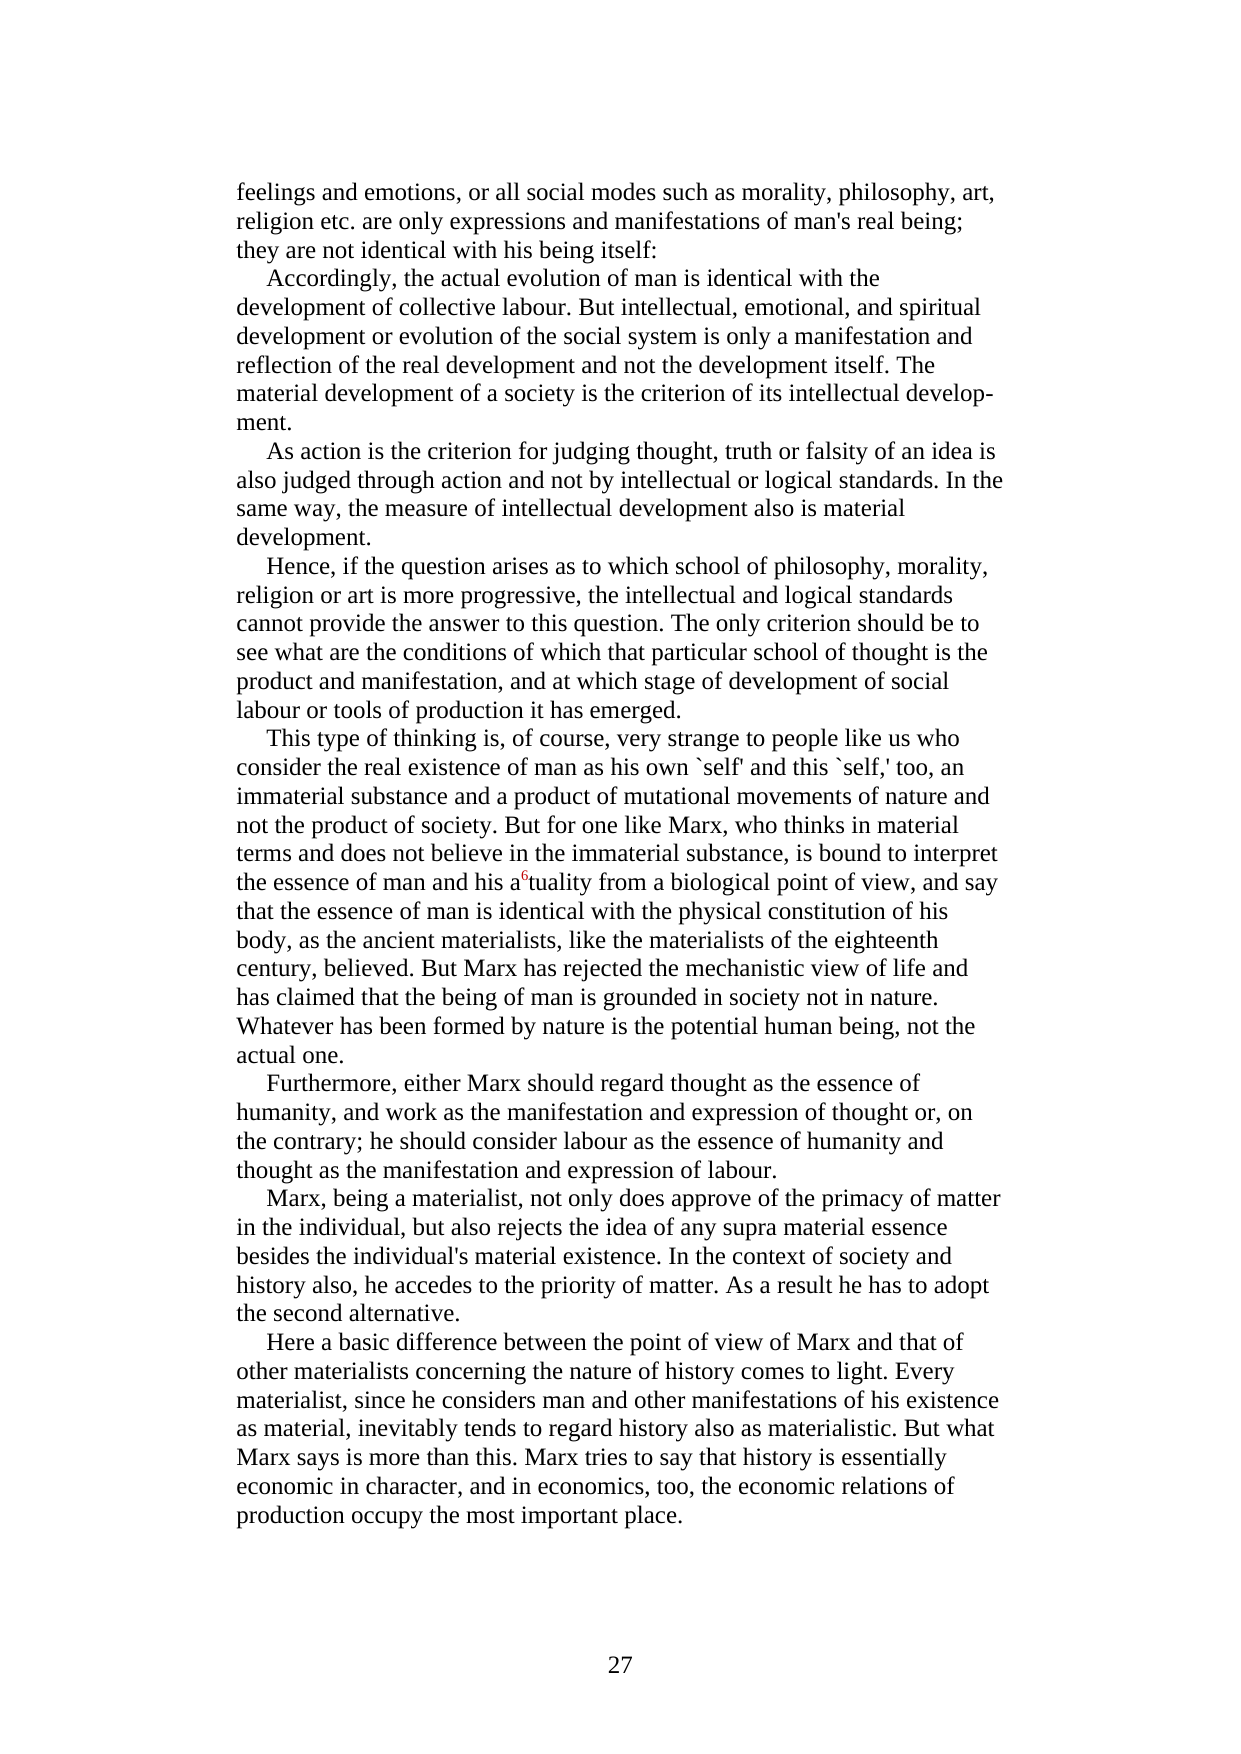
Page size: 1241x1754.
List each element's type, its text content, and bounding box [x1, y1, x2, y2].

text Here a basic difference between the point of view of Marx and that of other materialists concerning the nature of history comes to light. Every materialist, since he considers man and other manifesta­tions of his existence as material, inevitably tends to regard history also as materialistic. But what Marx says is more than this. Marx tries to say that history is essentially economic in character, and in economics, too, the economic relations of production occupy the most important place. [236, 1327, 1004, 1528]
text This type of thinking is, of course, very strange to people like us who consider the real existence of man as his own `self' and this `self,' too, an immaterial substance and a product of mutational movements of nature and not the product of society. But for one like Marx, who thinks in material terms and does not believe in the immaterial sub­stance, is bound to interpret the essence of man and his a6tuality from a biological point of view, and say that the essence of man is identical with the physical constitution of his body, as the ancient materialists, like the materialists of the eighteenth century, believed. But Marx has rejected the mechanistic view of life and has claimed that the being of man is grounded in society not in nature. Whatever has been formed by nature is the potential human being, not the actual one. [236, 723, 1004, 1068]
text Furthermore, either Marx should regard thought as the essence of humanity, and work as the manifestation and expression of thought or, on the con­trary; he should consider labour as the essence of humanity and thought as the manifestation and expression of labour. [236, 1068, 1004, 1183]
text Hence, if the question arises as to which school of philosophy, morality, religion or art is more progressive, the intellectual and logical standards cannot provide the answer to this question. The only criterion should be to see what are the conditions of which that particular school of thought is the product and manifesta­tion, and at which stage of development of social labour or tools of production it has emerged. [236, 551, 1004, 723]
text According­ly, the actual evolution of man is identical with the development of collective labour. But intellectual, emotional, and spiritual development or evolution of the social system is only a manifestation and reflec­tion of the real development and not the development itself. The mater­ial development of a society is the criterion of its intellectual develop­ment. [236, 263, 1004, 436]
text Marx, being a materialist, not only does approve of the primacy of matter in the individual, but also rejects the idea of any supra material essence besides the individual's material existence. In the context of society and history also, he accedes to the priority of matter. As a result he has to adopt the second alternative. [236, 1183, 1004, 1327]
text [236, 177, 1004, 263]
text As action is the criterion for judging thought, truth or falsity of an idea is also judged through action and not by intellectual or logical standards. In the same way, the measure of intellectual development also is material development. [236, 436, 1004, 551]
